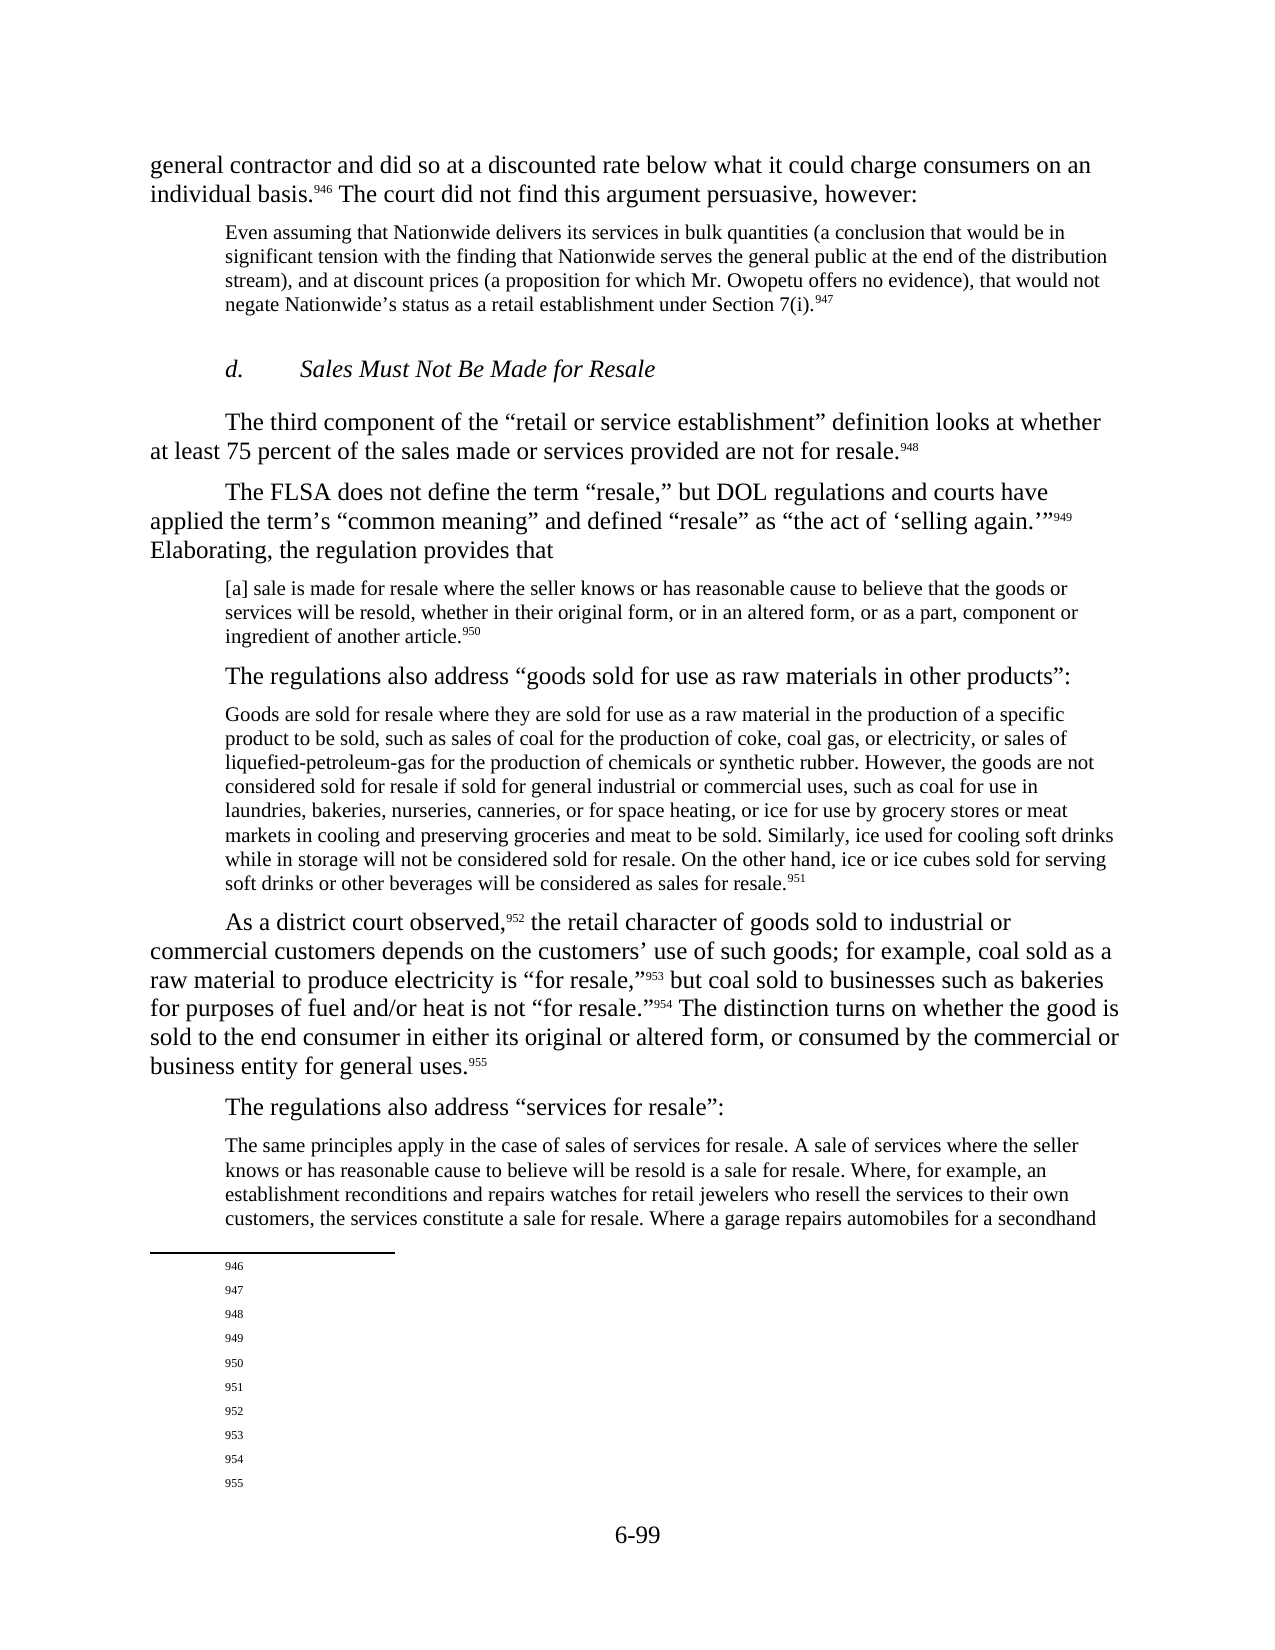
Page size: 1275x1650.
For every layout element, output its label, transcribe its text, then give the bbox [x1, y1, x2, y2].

text The FLSA does not define the term “resale,” but DOL regulations and courts have applied the term’s “common meaning” and defined “resale” as “the act of ‘selling again.’” Elaborating, the regulation provides that [150, 477, 1125, 564]
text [150, 150, 1125, 207]
text d. Sales Must Not Be Made for Resale [225, 354, 1125, 382]
text Goods are sold for resale where they are sold for use as a raw material in the production of a specific product to be sold, such as sales of coal for the production of coke, coal gas, or electricity, or sales of liquefied-petroleum-gas for the production of chemicals or synthetic rubber. However, the goods are not considered sold for resale if sold for general industrial or commercial uses, such as coal for use in laundries, bakeries, nurseries, canneries, or for space heating, or ice for use by grocery stores or meat markets in cooling and preserving groceries and meat to be sold. Similarly, ice used for cooling soft drinks while in storage will not be considered sold for resale. On the other hand, ice or ice cubes sold for serving soft drinks or other beverages will be considered as sales for resale. [225, 702, 1125, 895]
text The regulations also address “goods sold for use as raw materials in other products”: [150, 661, 1125, 690]
text Even assuming that Nationwide delivers its services in bulk quantities (a conclusion that would be in significant tension with the finding that Nationwide serves the general public at the end of the distribution stream), and at discount prices (a proposition for which Mr. Owopetu offers no evidence), that would not negate Nationwide’s status as a retail establishment under Section 7(i). [225, 220, 1125, 316]
text The third component of the “retail or service establishment” definition looks at whether at least 75 percent of the sales made or services provided are not for resale. [150, 407, 1125, 465]
text As a district court observed, the retail character of goods sold to industrial or commercial customers depends on the customers’ use of such goods; for example, coal sold as a raw material to produce electricity is “for resale,” but coal sold to businesses such as bakeries for purposes of fuel and/or heat is not “for resale.” The distinction turns on whether the good is sold to the end consumer in either its original or altered form, or consumed by the commercial or business entity for general uses. [150, 907, 1125, 1080]
text The regulations also address “services for resale”: [150, 1092, 1125, 1121]
text [a] sale is made for resale where the seller knows or has reasonable cause to believe that the goods or services will be resold, whether in their original form, or in an altered form, or as a part, component or ingredient of another article. [225, 576, 1125, 648]
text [225, 1133, 1125, 1230]
